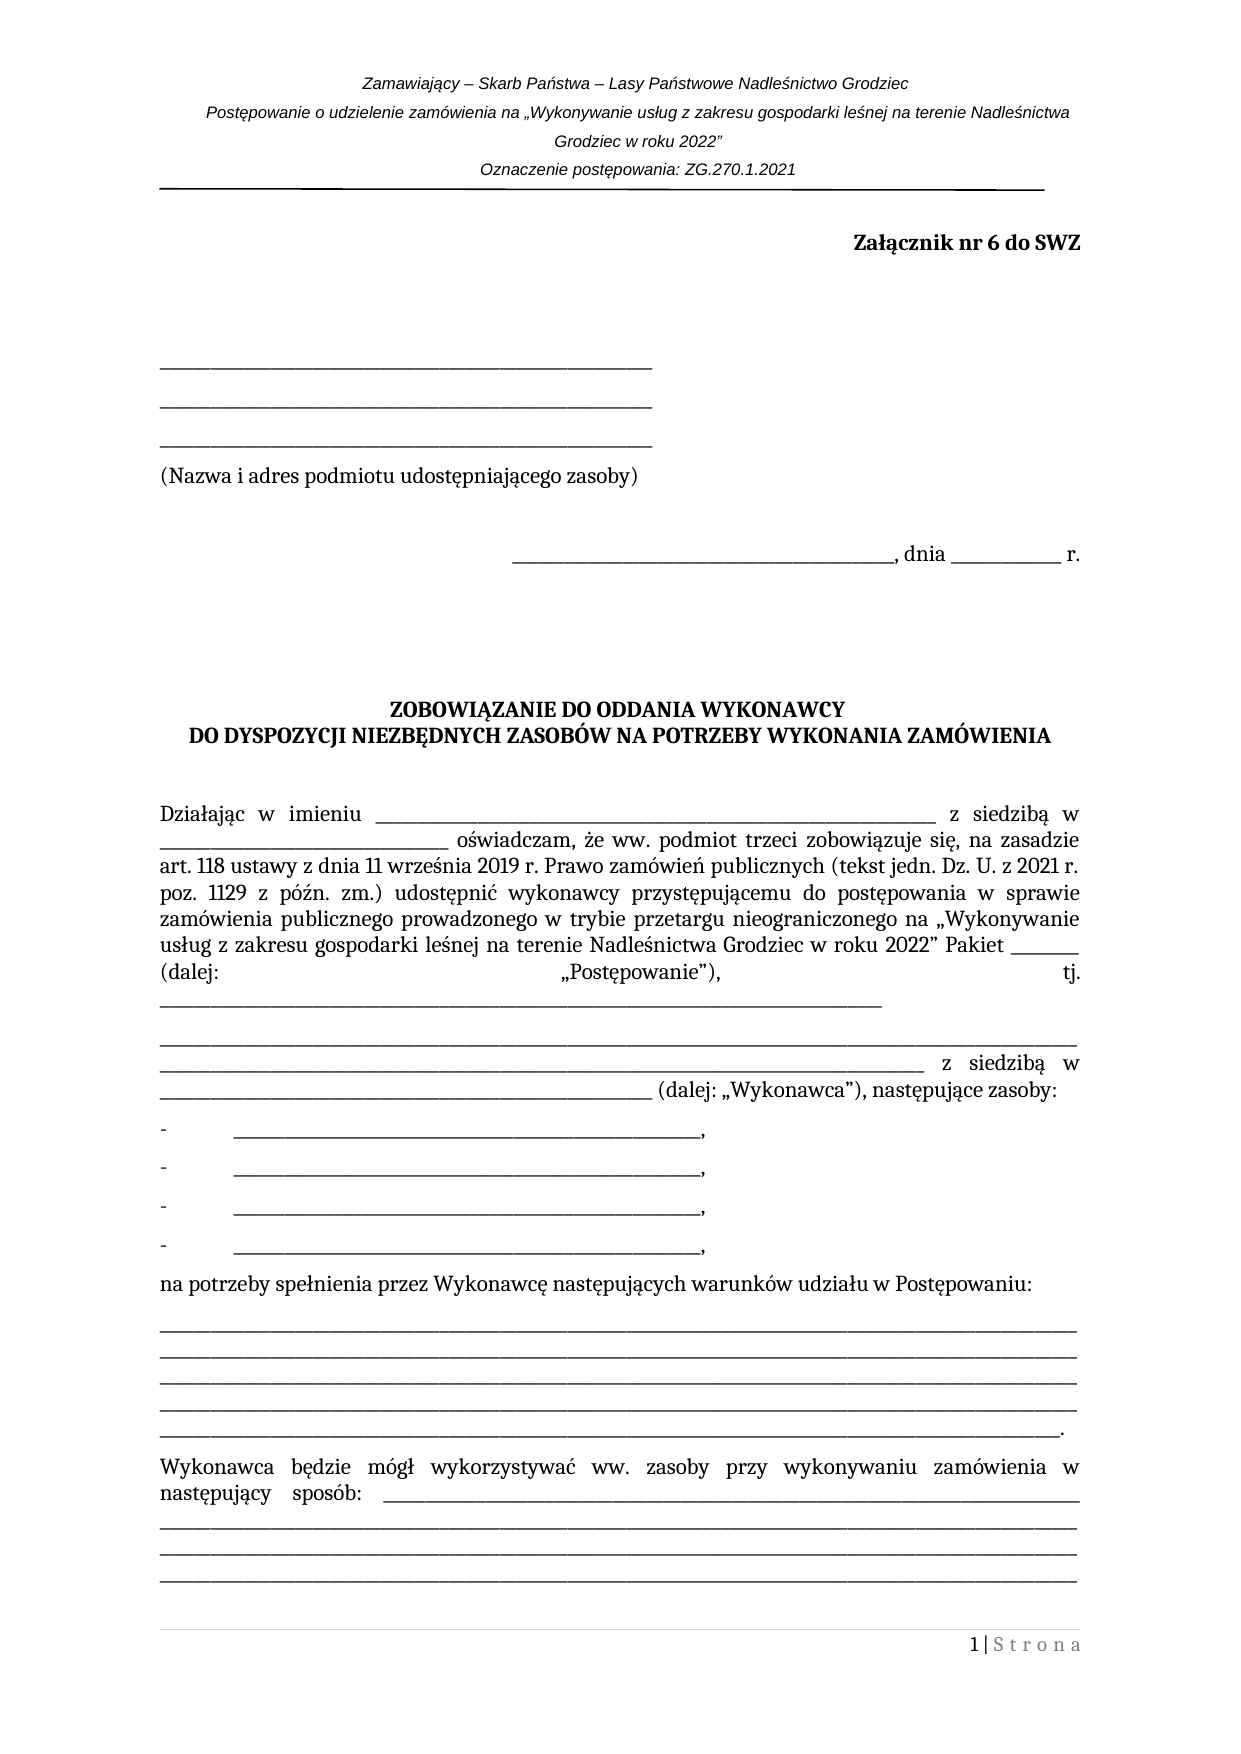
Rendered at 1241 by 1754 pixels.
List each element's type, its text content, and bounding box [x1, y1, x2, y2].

text _____________________________________________, dnia _____________ r. [159, 541, 1081, 567]
text - _______________________________________________________, [159, 1154, 1081, 1181]
text na potrzeby spełnienia przez Wykonawcę następujących warunków udziału w Postępowaniu: [159, 1271, 1081, 1297]
text (Nazwa i adres podmiotu udostępniającego zasoby) [159, 463, 1081, 489]
text __________________________________________________________ [159, 424, 1081, 451]
text - _______________________________________________________, [159, 1193, 1081, 1219]
text Działając w imieniu __________________________________________________________________ z siedzibą w __________________________________ oświadczam, że ww. podmiot trzeci zobowiązuje się, na zasadzie art. 118 ustawy z dnia 11 września 2019 r. Prawo zamówień publicznych (tekst jedn. Dz. U. z 2021 r. poz. 1129 z późn. zm.) udostępnić wykonawcy przystępującemu do postępowania w sprawie zamówienia publicznego prowadzonego w trybie przetargu nieograniczonego na „Wykonywanie usług z zakresu gospodarki leśnej na terenie Nadleśnictwa Grodziec w roku 2022” Pakiet ________ (dalej: „Postępowanie”), tj. _____________________________________________________________________________________ [159, 800, 1081, 1011]
text __________________________________________________________________________________________________________________________________________________________________________________________________________________________________________________________________________________________________________________________________________________________________________________________________________________________________________________________________________________________________________________________________________________________. [159, 1309, 1081, 1441]
text - _______________________________________________________, [159, 1115, 1081, 1142]
text __________________________________________________________ [159, 386, 1081, 412]
text __________________________________________________________ [159, 347, 1081, 373]
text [159, 1454, 1081, 1586]
text ZOBOWIĄZANIE DO ODDANIA WYKONAWCY DO DYSPOZYCJI NIEZBĘDNYCH ZASOBÓW NA POTRZEBY WYKONANIA ZAMÓWIENIA [159, 696, 1081, 749]
text Załącznik nr 6 do SWZ [159, 230, 1081, 256]
text ______________________________________________________________________________________________________________________________________________________________________________________________________ z siedzibą w __________________________________________________________ (dalej: „Wykonawca”), następujące zasoby: [159, 1024, 1081, 1103]
text - _______________________________________________________, [159, 1232, 1081, 1258]
